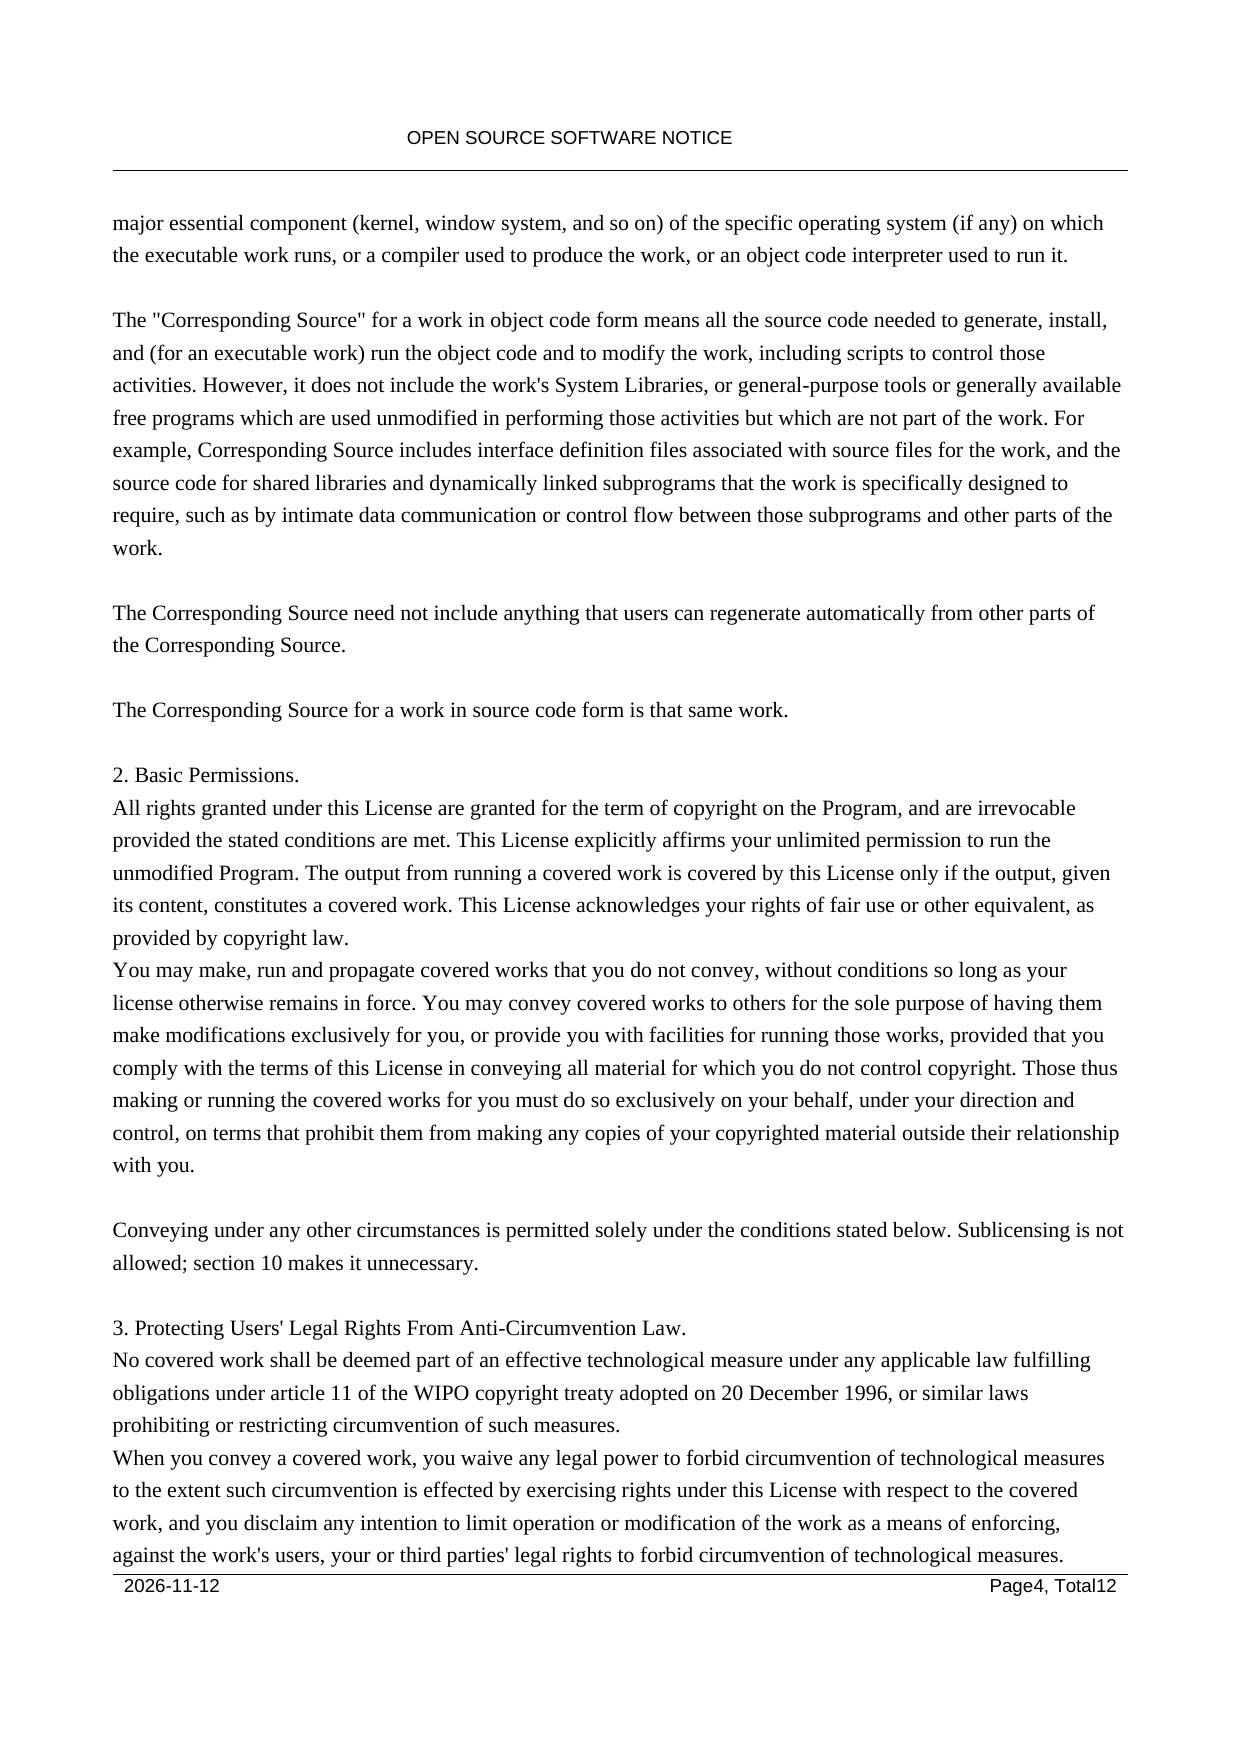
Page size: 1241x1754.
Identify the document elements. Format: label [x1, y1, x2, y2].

text [112, 206, 1128, 1571]
